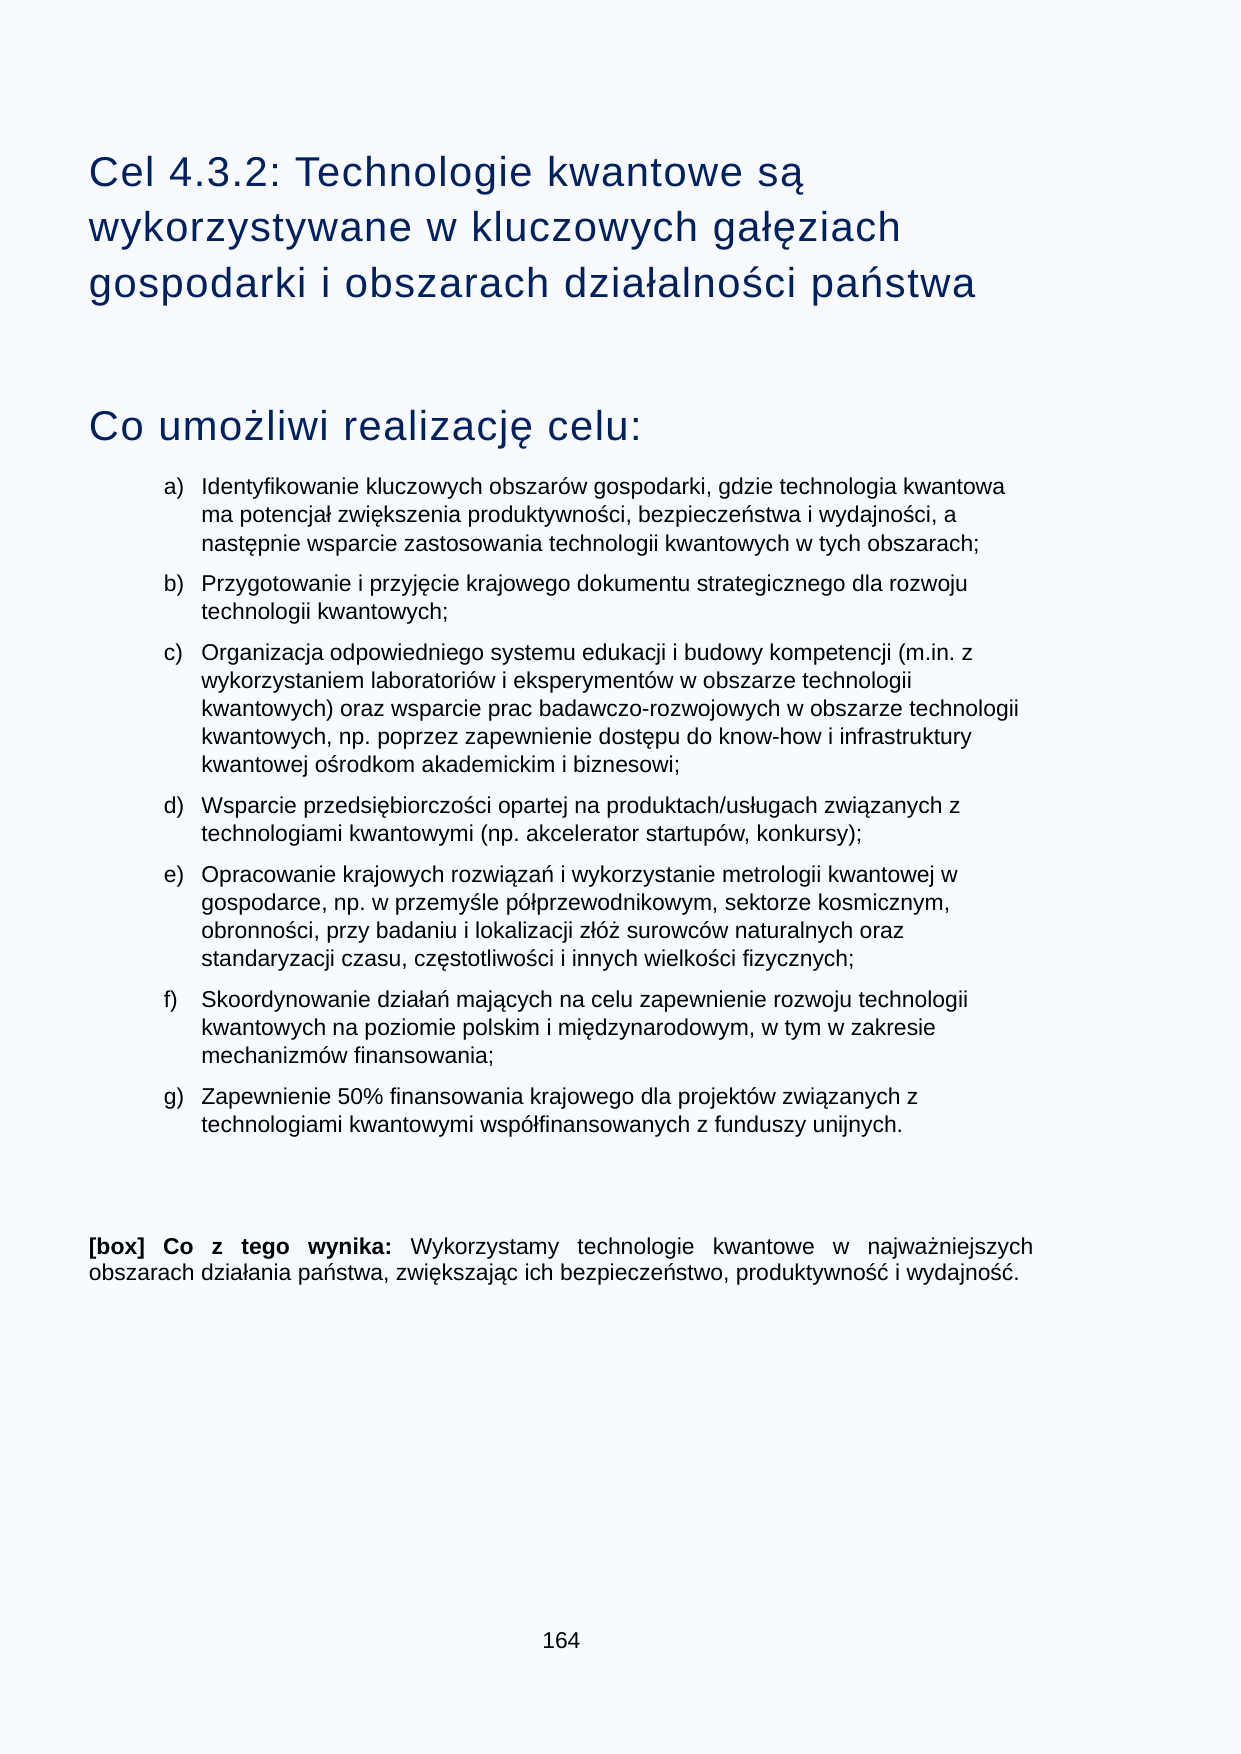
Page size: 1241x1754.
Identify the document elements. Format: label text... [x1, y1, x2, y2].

list Zapewnienie 50% finansowania krajowego dla projektów związanych z technologiami kwantowymi współfinansowanych z funduszy unijnych. [164, 1083, 1033, 1137]
list Przygotowanie i przyjęcie krajowego dokumentu strategicznego dla rozwoju technologii kwantowych; [164, 570, 1033, 624]
text [box] Co z tego wynika: Wykorzystamy technologie kwantowe w najważniejszych obszarach działania państwa, zwiększając ich bezpieczeństwo, produktywność i wydajność. [89, 1233, 1033, 1285]
list Organizacja odpowiedniego systemu edukacji i budowy kompetencji (m.in. z wykorzystaniem laboratoriów i eksperymentów w obszarze technologii kwantowych) oraz wsparcie prac badawczo-rozwojowych w obszarze technologii kwantowych, np. poprzez zapewnienie dostępu do know-how i infrastruktury kwantowej ośrodkom akademickim i biznesowi; [164, 639, 1033, 778]
list Identyfikowanie kluczowych obszarów gospodarki, gdzie technologia kwantowa ma potencjał zwiększenia produktywności, bezpieczeństwa i wydajności, a następnie wsparcie zastosowania technologii kwantowych w tych obszarach; [164, 473, 1033, 556]
subtitle Cel 4.3.2: Technologie kwantowe są wykorzystywane w kluczowych gałęziach gospodarki i obszarach działalności państwa [89, 148, 1033, 306]
list Opracowanie krajowych rozwiązań i wykorzystanie metrologii kwantowej w gospodarce, np. w przemyśle półprzewodnikowym, sektorze kosmicznym, obronności, przy badaniu i lokalizacji złóż surowców naturalnych oraz standaryzacji czasu, częstotliwości i innych wielkości fizycznych; [164, 861, 1033, 971]
list Skoordynowanie działań mających na celu zapewnienie rozwoju technologii kwantowych na poziomie polskim i międzynarodowym, w tym w zakresie mechanizmów finansowania; [164, 986, 1033, 1068]
list Wsparcie przedsiębiorczości opartej na produktach/usługach związanych z technologiami kwantowymi (np. akcelerator startupów, konkursy); [164, 792, 1033, 846]
subtitle Co umożliwi realizację celu: [89, 401, 1033, 449]
